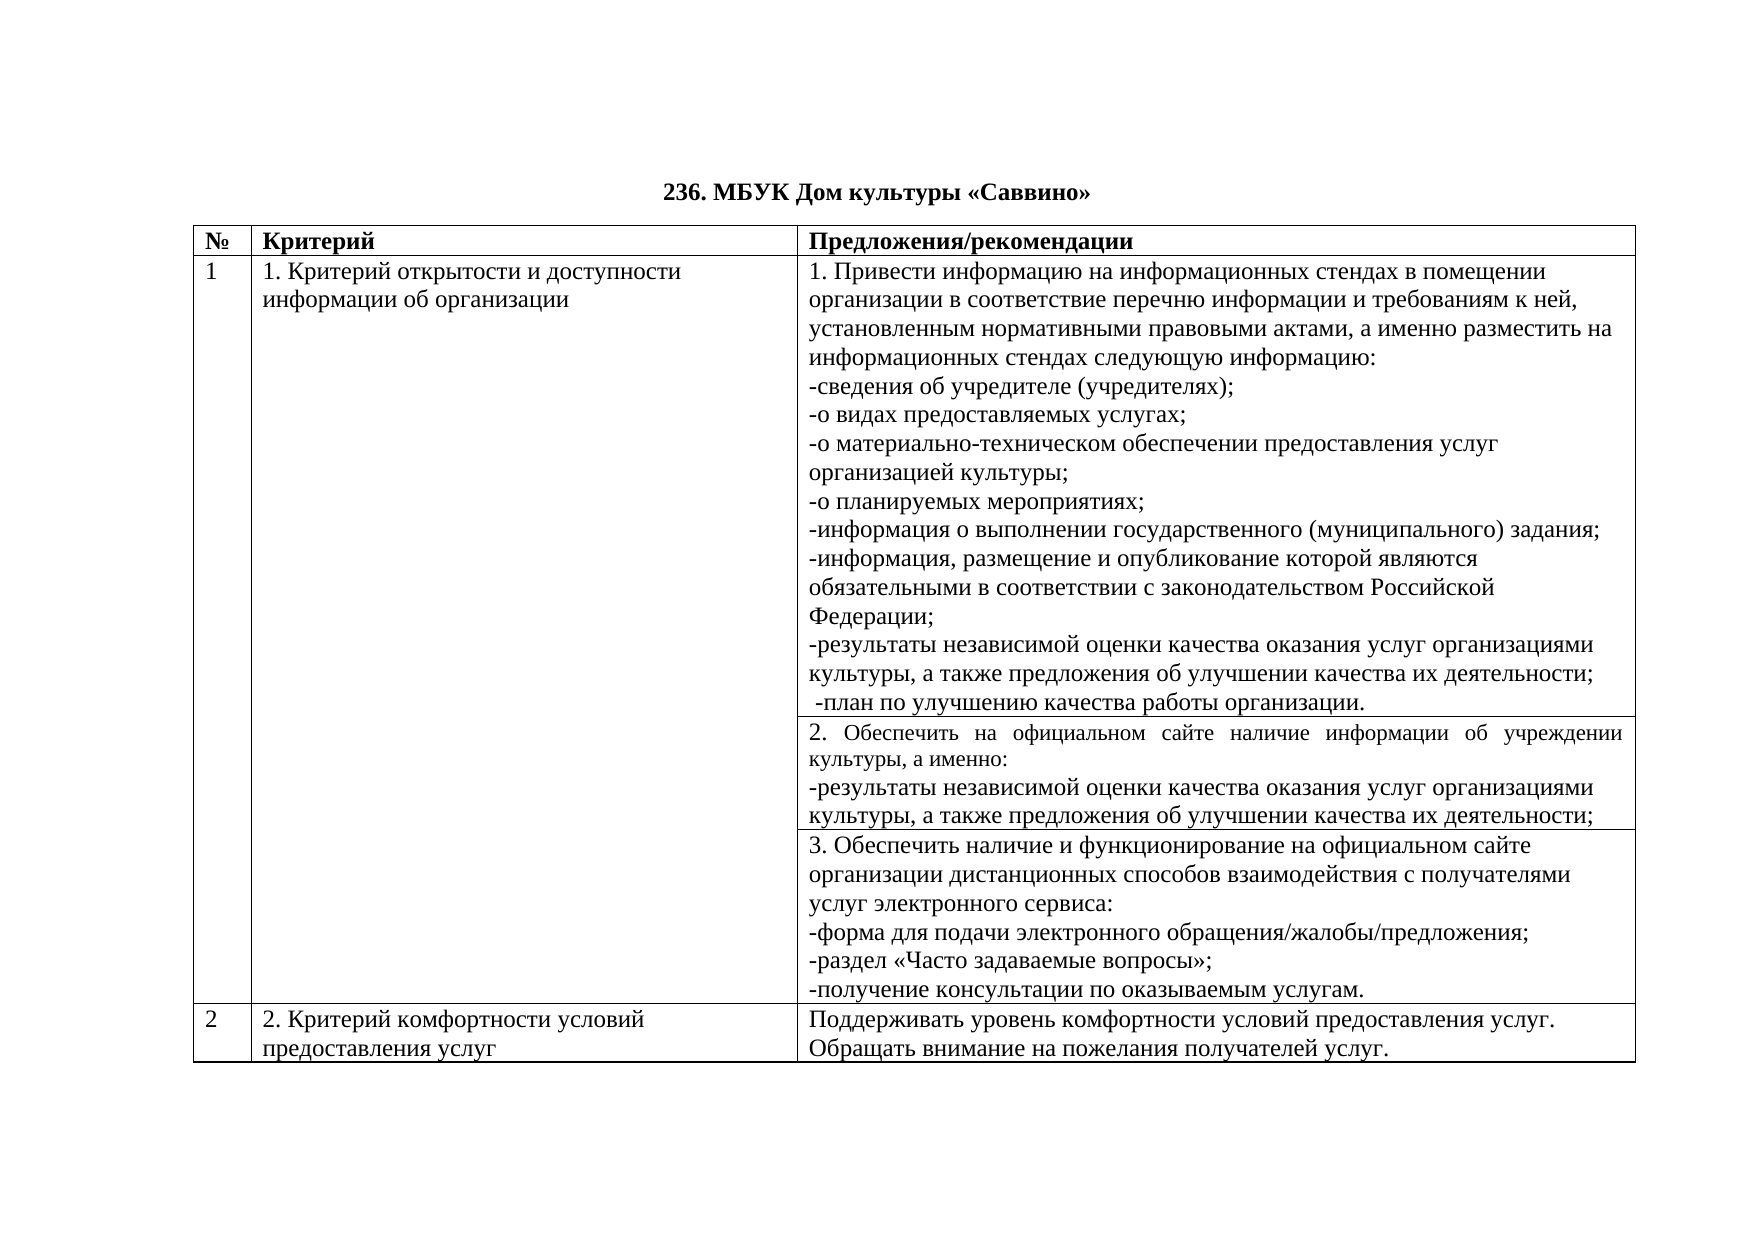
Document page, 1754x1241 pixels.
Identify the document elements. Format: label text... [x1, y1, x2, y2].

table_cell 3. Обеспечить наличие и функционирование на официальном сайте организации дистанционных способов взаимодействия с получателями услуг электронного сервиса: -форма для подачи электронного обращения/жалобы/предложения; -раздел «Часто задаваемые вопросы»; -получение консультации по оказываемым услугам. [798, 830, 1635, 1003]
table_header № [194, 226, 251, 255]
table_cell 2. Критерий комфортности условий предоставления услуг [252, 1004, 797, 1061]
table_header Предложения/рекомендации [798, 226, 1635, 255]
table_cell 1. Критерий открытости и доступности информации об организации [252, 256, 797, 1003]
table_cell 1 [194, 256, 251, 1003]
table_header Критерий [252, 226, 797, 255]
table_cell 1. Привести информацию на информационных стендах в помещении организации в соответствие перечню информации и требованиям к ней, установленным нормативными правовыми актами, а именно разместить на информационных стендах следующую информацию: -сведения об учредителе (учредителях); -о видах предоставляемых услугах; -о материально-техническом обеспечении предоставления услуг организацией культуры; -о планируемых мероприятиях; -информация о выполнении государственного (муниципального) задания; -информация, размещение и опубликование которой являются обязательными в соответствии с законодательством Российской Федерации; -результаты независимой оценки качества оказания услуг организациями культуры, а также предложения об улучшении качества их деятельности; -план по улучшению качества работы организации. [798, 256, 1635, 716]
table_cell Поддерживать уровень комфортности условий предоставления услуг. Обращать внимание на пожелания получателей услуг. [798, 1004, 1635, 1061]
text 236. МБУК Дом культуры «Саввино» [118, 177, 1636, 206]
table_cell 2. Обеспечить на официальном сайте наличие информации об учреждении культуры, а именно: -результаты независимой оценки качества оказания услуг организациями культуры, а также предложения об улучшении качества их деятельности; [798, 717, 1635, 829]
table_cell 2 [194, 1004, 251, 1061]
